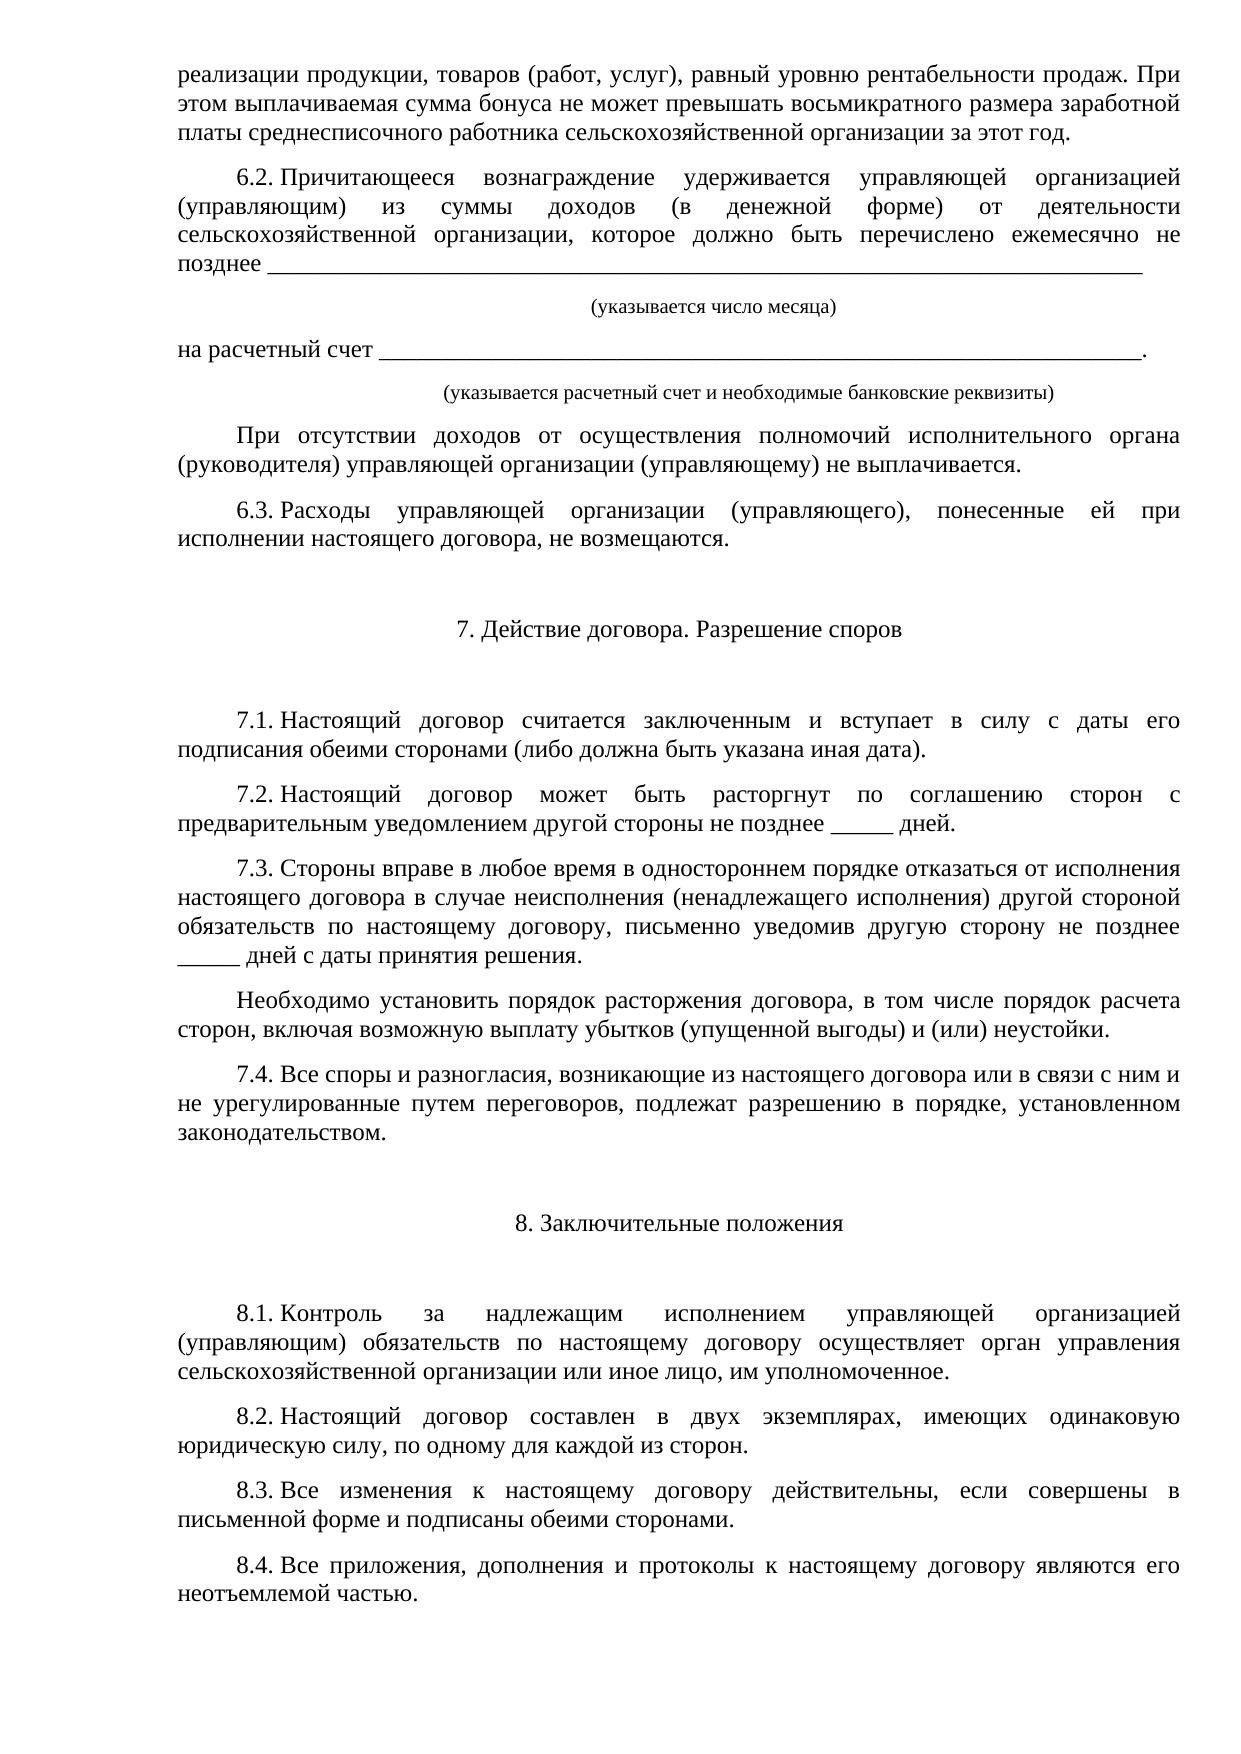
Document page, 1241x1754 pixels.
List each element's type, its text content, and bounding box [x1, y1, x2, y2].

text (указывается расчетный счет и необходимые банковские реквизиты) [443, 380, 1181, 404]
text 7. Действие договора. Разрешение споров [177, 614, 1181, 643]
text 8.3. Все изменения к настоящему договору действительны, если совершены в письменной форме и подписаны обеими сторонами. [177, 1476, 1181, 1533]
text 8.1. Контроль за надлежащим исполнением управляющей организацией (управляющим) обязательств по настоящему договору осуществляет орган управления сельскохозяйственной организации или иное лицо, им уполномоченное. [177, 1298, 1181, 1385]
text Необходимо установить порядок расторжения договора, в том числе порядок расчета сторон, включая возможную выплату убытков (упущенной выгоды) и (или) неустойки. [177, 985, 1181, 1043]
text 8.4. Все приложения, дополнения и протоколы к настоящему договору являются его неотъемлемой частью. [177, 1550, 1181, 1607]
text 8. Заключительные положения [177, 1208, 1181, 1236]
text на расчетный счет _____________________________________________________________. [177, 334, 1181, 363]
text 6.3. Расходы управляющей организации (управляющего), понесенные ей при исполнении настоящего договора, не возмещаются. [177, 495, 1181, 552]
text 6.2. Причитающееся вознаграждение удерживается управляющей организацией (управляющим) из суммы доходов (в денежной форме) от деятельности сельскохозяйственной организации, которое должно быть перечислено ежемесячно не позднее ______________________________________________________________________ [177, 162, 1181, 277]
text 7.2. Настоящий договор может быть расторгнут по соглашению сторон с предварительным уведомлением другой стороны не позднее _____ дней. [177, 779, 1181, 837]
text (указывается число месяца) [591, 294, 1181, 318]
text При отсутствии доходов от осуществления полномочий исполнительного органа (руководителя) управляющей организации (управляющему) не выплачивается. [177, 421, 1181, 478]
text 7.1. Настоящий договор считается заключенным и вступает в силу с даты его подписания обеими сторонами (либо должна быть указана иная дата). [177, 705, 1181, 763]
text 7.4. Все споры и разногласия, возникающие из настоящего договора или в связи с ним и не урегулированные путем переговоров, подлежат разрешению в порядке, установленном законодательством. [177, 1059, 1181, 1146]
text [177, 59, 1181, 145]
text 7.3. Стороны вправе в любое время в одностороннем порядке отказаться от исполнения настоящего договора в случае неисполнения (ненадлежащего исполнения) другой стороной обязательств по настоящему договору, письменно уведомив другую сторону не позднее _____ дней с даты принятия решения. [177, 853, 1181, 968]
text 8.2. Настоящий договор составлен в двух экземплярах, имеющих одинаковую юридическую силу, по одному для каждой из сторон. [177, 1401, 1181, 1459]
